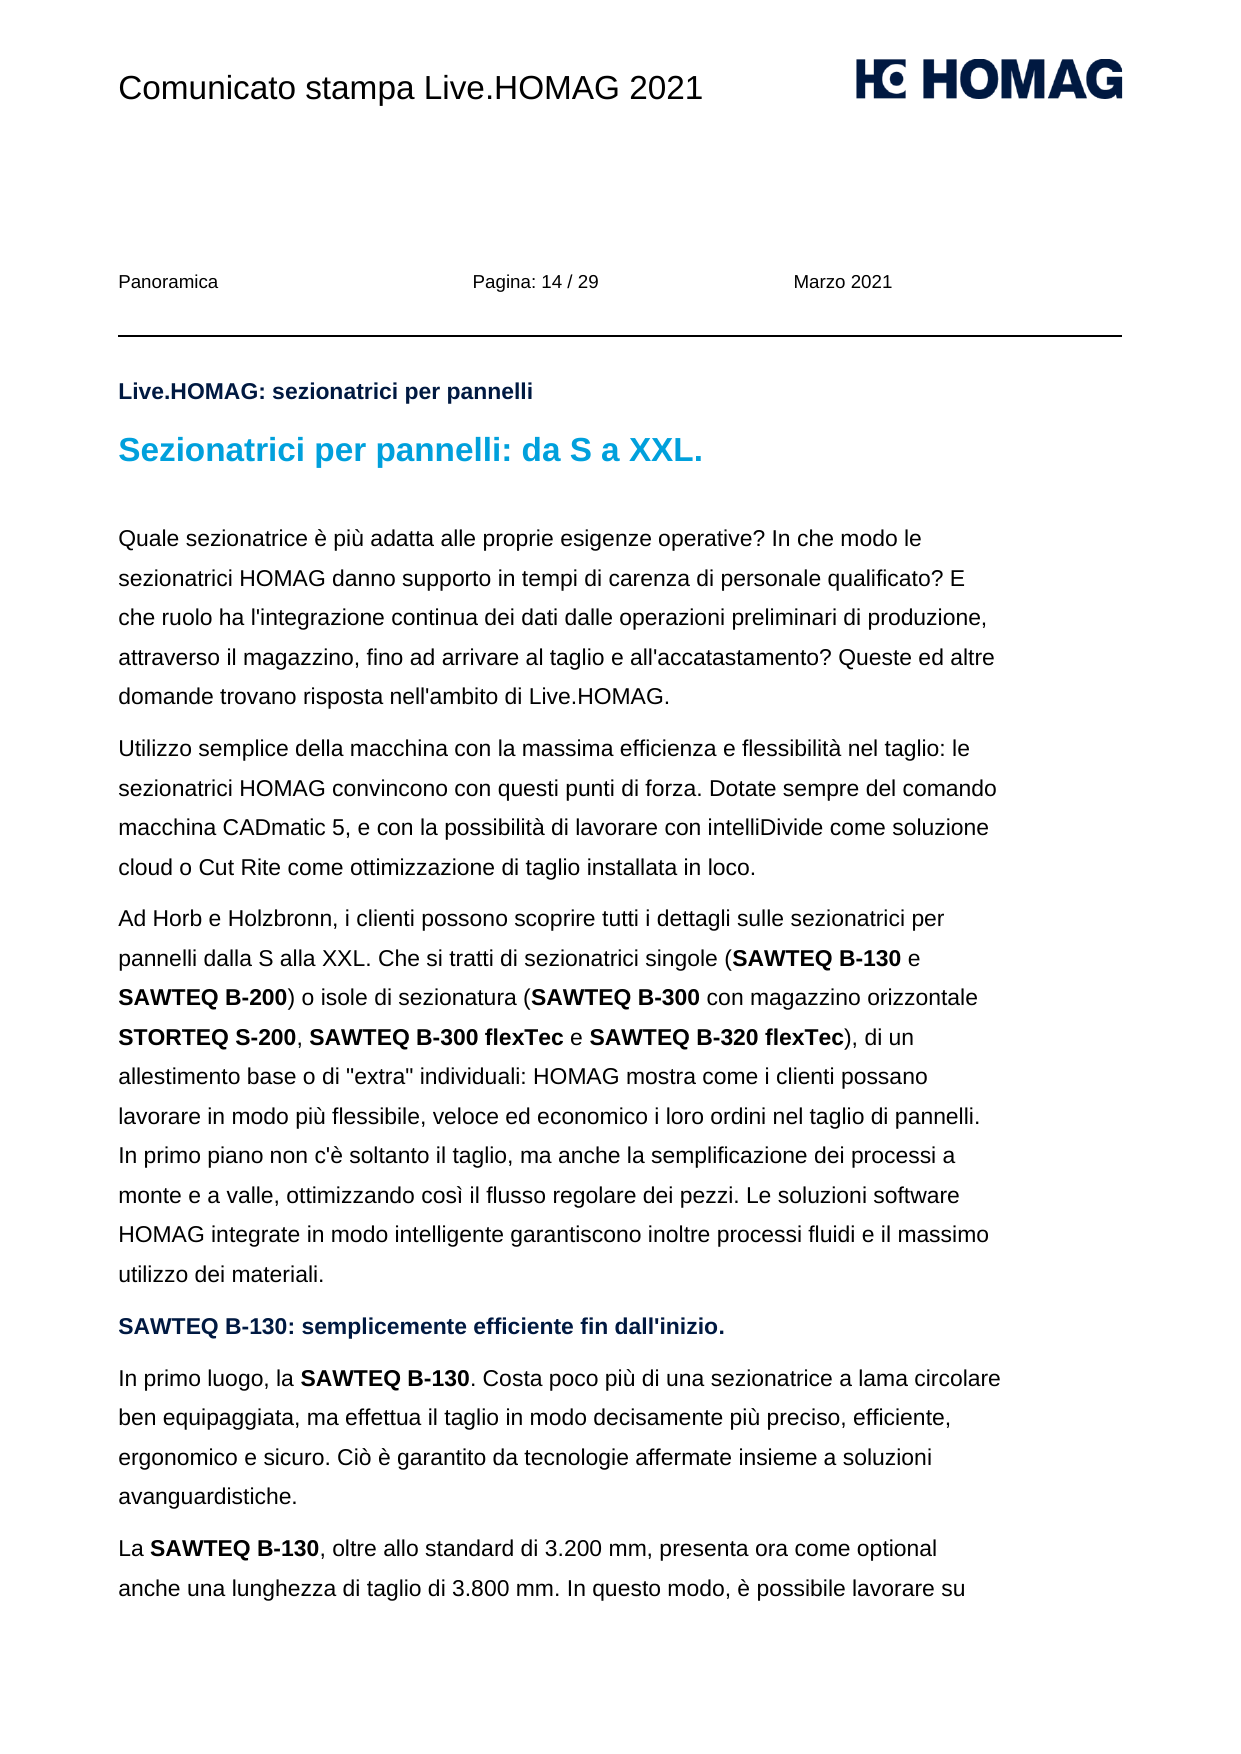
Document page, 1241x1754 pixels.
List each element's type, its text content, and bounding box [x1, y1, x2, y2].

text Quale sezionatrice è più adatta alle proprie esigenze operative? In che modo le sezionatrici HOMAG danno supporto in tempi di carenza di personale qualificato? E che ruolo ha l'integrazione continua dei dati dalle operazioni preliminari di produzione, attraverso il magazzino, fino ad arrivare al taglio e all'accatastamento? Queste ed altre domande trovano risposta nell'ambito di Live.HOMAG. [118, 525, 1004, 709]
text In primo luogo, la SAWTEQ B-130. Costa poco più di una sezionatrice a lama circolare ben equipaggiata, ma effettua il taglio in modo decisamente più preciso, efficiente, ergonomico e sicuro. Ciò è garantito da tecnologie affermate insieme a soluzioni avanguardistiche. [118, 1365, 1004, 1509]
text Utilizzo semplice della macchina con la massima efficienza e flessibilità nel taglio: le sezionatrici HOMAG convincono con questi punti di forza. Dotate sempre del comando macchina CADmatic 5, e con la possibilità di lavorare con intelliDivide come soluzione cloud o Cut Rite come ottimizzazione di taglio installata in loco. [118, 735, 1004, 880]
subtitle Sezionatrici per pannelli: da S a XXL. [118, 430, 1004, 468]
subtitle SAWTEQ B-130: semplicemente efficiente fin dall'inizio. [118, 1313, 1004, 1339]
subtitle Live.HOMAG: sezionatrici per pannelli [118, 378, 1004, 404]
picture [856, 59, 1123, 99]
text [118, 1535, 1004, 1601]
text Ad Horb e Holzbronn, i clienti possono scoprire tutti i dettagli sulle sezionatrici per pannelli dalla S alla XXL. Che si tratti di sezionatrici singole (SAWTEQ B-130 e SAWTEQ B-200) o isole di sezionatura (SAWTEQ B-300 con magazzino orizzontale STORTEQ S-200, SAWTEQ B-300 flexTec e SAWTEQ B-320 flexTec), di un allestimento base o di "extra" individuali: HOMAG mostra come i clienti possano lavorare in modo più flessibile, veloce ed economico i loro ordini nel taglio di pannelli. In primo piano non c'è soltanto il taglio, ma anche la semplificazione dei processi a monte e a valle, ottimizzando così il flusso regolare dei pezzi. Le soluzioni software HOMAG integrate in modo intelligente garantiscono inoltre processi fluidi e il massimo utilizzo dei materiali. [118, 905, 1004, 1287]
